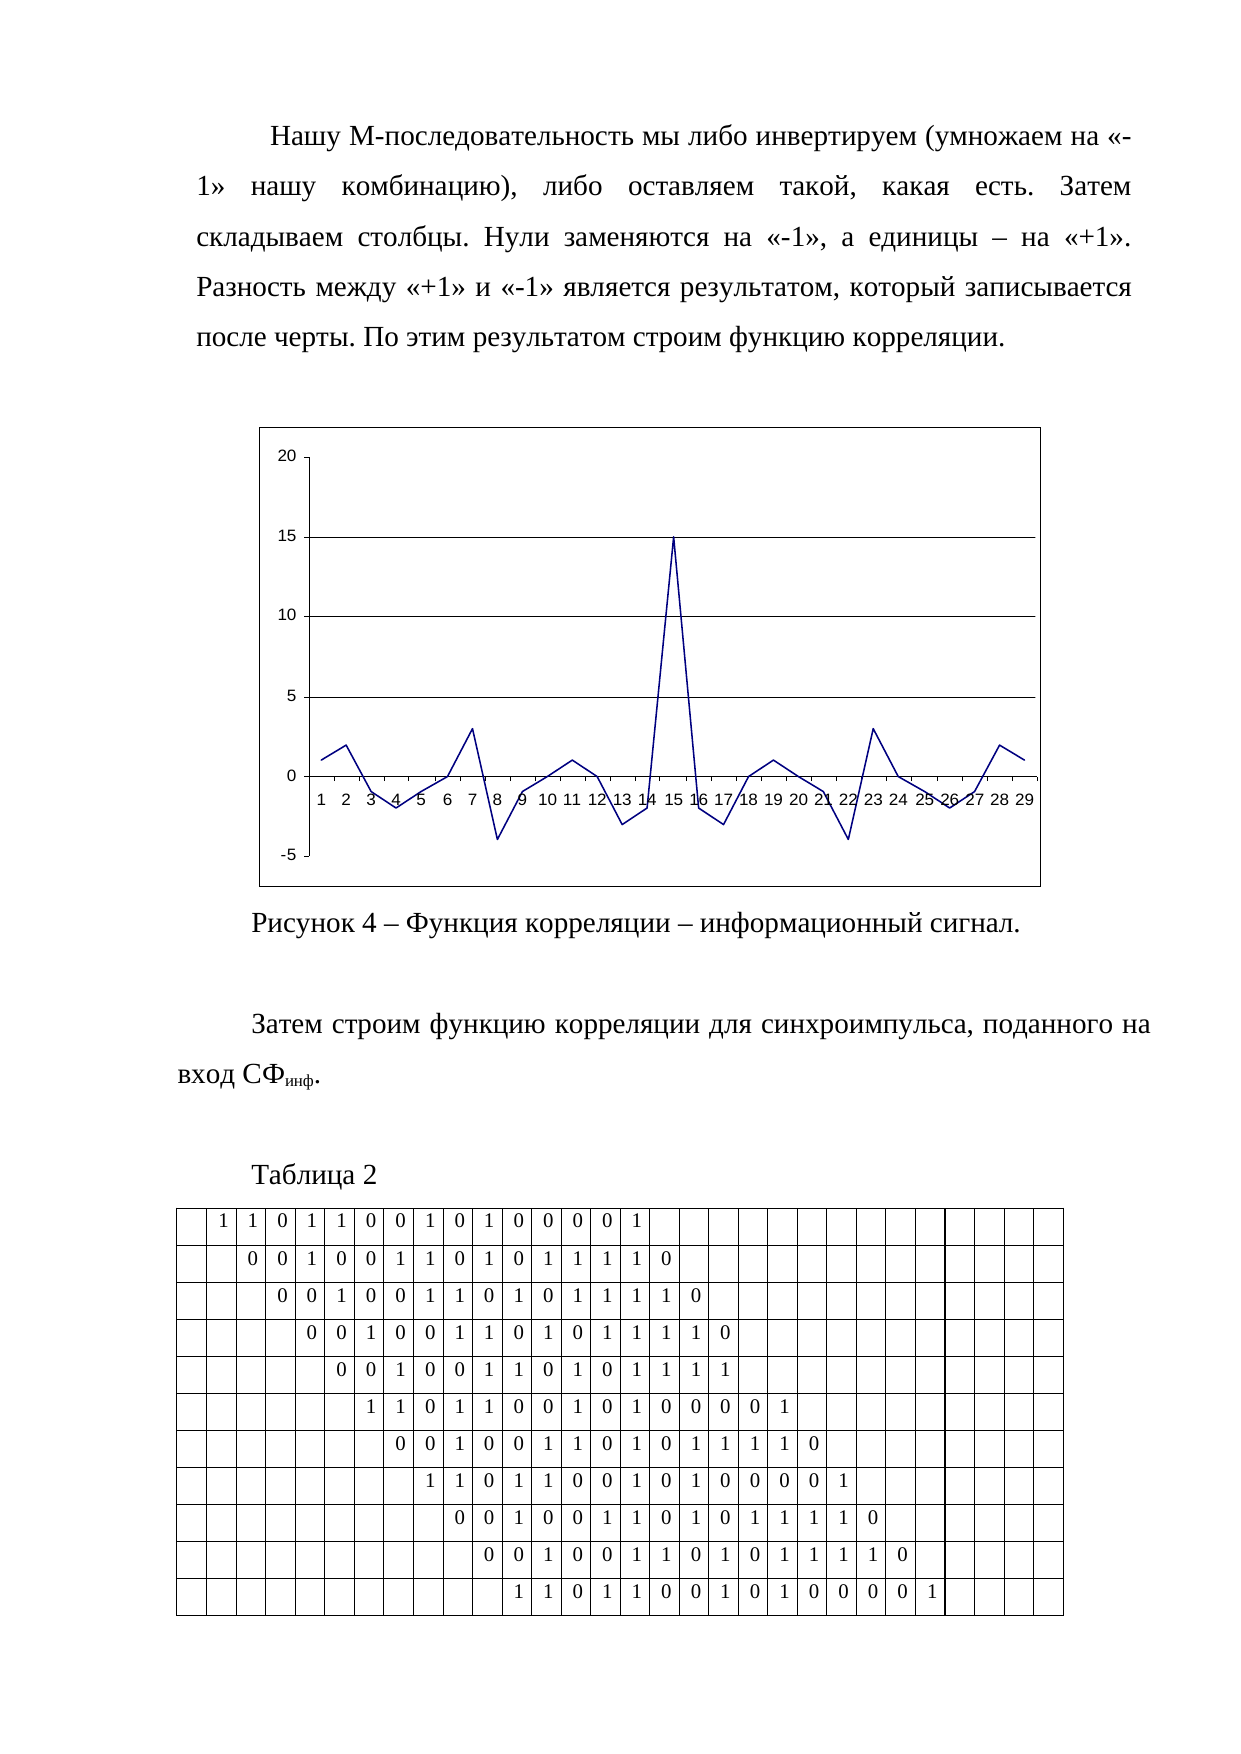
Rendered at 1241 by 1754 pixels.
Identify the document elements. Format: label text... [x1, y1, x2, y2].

table_cell 0 [444, 1246, 472, 1282]
table_cell [325, 1505, 354, 1541]
table_cell [857, 1320, 885, 1356]
table_cell 0 [709, 1505, 738, 1541]
table_cell 1 [384, 1246, 413, 1282]
table_cell [916, 1357, 944, 1393]
table_cell [444, 1542, 472, 1578]
table_cell [325, 1468, 354, 1504]
table_cell 0 [680, 1579, 708, 1615]
table_cell 1 [680, 1431, 708, 1467]
table_cell [946, 1320, 974, 1356]
table_cell 0 [325, 1357, 354, 1393]
table_cell [325, 1579, 354, 1615]
table_cell 1 [621, 1320, 649, 1356]
table_cell [768, 1357, 797, 1393]
table_cell 1 [591, 1320, 620, 1356]
table_cell [857, 1431, 885, 1467]
table_cell [1034, 1579, 1063, 1615]
table_cell 1 [473, 1246, 502, 1282]
table_cell 0 [532, 1357, 561, 1393]
table_cell [237, 1542, 265, 1578]
table_cell [384, 1542, 413, 1578]
table_cell 1 [591, 1579, 620, 1615]
table_cell [414, 1505, 443, 1541]
table_cell [886, 1246, 915, 1282]
table_cell [1005, 1505, 1033, 1541]
table_cell [1034, 1468, 1063, 1504]
table_cell 0 [473, 1283, 502, 1319]
table_cell 1 [680, 1468, 708, 1504]
table_cell 1 [650, 1357, 679, 1393]
table_cell [916, 1394, 944, 1430]
table_header 1 [414, 1209, 443, 1244]
table_cell 1 [650, 1542, 679, 1578]
table_cell 1 [177, 1246, 206, 1282]
table_cell 1 [621, 1246, 649, 1282]
table_header 0 [591, 1209, 620, 1244]
table_cell [444, 1579, 472, 1615]
table_cell 0 [414, 1431, 443, 1467]
table_cell [1034, 1357, 1063, 1393]
table_cell 0 [591, 1468, 620, 1504]
table_cell [207, 1394, 236, 1430]
table_cell [1005, 1283, 1033, 1319]
table_header 1 [621, 1209, 649, 1244]
table_header 0 [266, 1209, 295, 1244]
table_cell [946, 1394, 974, 1430]
table_cell 1 [355, 1394, 383, 1430]
table_cell [975, 1579, 1004, 1615]
table_cell 0 [444, 1357, 472, 1393]
table_cell 1 [444, 1431, 472, 1467]
table_cell 1 [591, 1505, 620, 1541]
table_cell [739, 1357, 767, 1393]
table_cell 0 [532, 1283, 561, 1319]
table_cell 0 [562, 1505, 590, 1541]
table_cell [857, 1468, 885, 1504]
table_cell 1 [768, 1579, 797, 1615]
table_cell 1 [650, 1320, 679, 1356]
table_cell -1 [177, 1468, 206, 1504]
table_cell 1 [798, 1542, 826, 1578]
table_cell 1 [473, 1357, 502, 1393]
table_cell [237, 1394, 265, 1430]
table_cell [975, 1542, 1004, 1578]
table_cell [946, 1505, 974, 1541]
table_cell 0 [355, 1357, 383, 1393]
table_cell [237, 1505, 265, 1541]
table_cell [414, 1542, 443, 1578]
table_cell [886, 1283, 915, 1319]
table_cell 0 [296, 1283, 324, 1319]
table_cell 1 [503, 1505, 531, 1541]
table_cell [266, 1579, 295, 1615]
table_header 1 [325, 1209, 354, 1244]
table_cell [414, 1579, 443, 1615]
table_cell 0 [591, 1431, 620, 1467]
table_cell [798, 1357, 826, 1393]
table_cell [886, 1357, 915, 1393]
table_cell [207, 1542, 236, 1578]
table_cell 1 [177, 1431, 206, 1467]
table_cell 1 [355, 1320, 383, 1356]
table_cell [296, 1431, 324, 1467]
table_cell -1 [177, 1394, 206, 1430]
table_header -1 [177, 1209, 206, 1244]
table_cell 1 [827, 1542, 856, 1578]
table_cell [975, 1357, 1004, 1393]
table_cell [886, 1468, 915, 1504]
table_cell [266, 1542, 295, 1578]
table_cell [946, 1579, 974, 1615]
table_cell 1 [177, 1357, 206, 1393]
table_cell [266, 1320, 295, 1356]
table_cell 0 [384, 1431, 413, 1467]
table_cell 0 [739, 1542, 767, 1578]
table_header [739, 1209, 767, 1244]
table_cell 0 [296, 1320, 324, 1356]
text Рисунок 4 – Функция корреляции – информационный сигнал. [177, 906, 1152, 939]
table_cell [1005, 1431, 1033, 1467]
table_cell 0 [325, 1320, 354, 1356]
table_header 0 [444, 1209, 472, 1244]
table_cell 0 [355, 1246, 383, 1282]
table_cell [946, 1542, 974, 1578]
table_cell 0 [591, 1542, 620, 1578]
table_cell 1 [621, 1505, 649, 1541]
table_cell 1 [916, 1579, 944, 1615]
table_cell [827, 1431, 856, 1467]
table_header [916, 1209, 944, 1244]
table_cell [739, 1246, 767, 1282]
table_cell 0 [591, 1394, 620, 1430]
table_cell [384, 1468, 413, 1504]
table_cell [975, 1505, 1004, 1541]
table_cell 1 [768, 1505, 797, 1541]
table_cell [827, 1283, 856, 1319]
table_cell [857, 1246, 885, 1282]
table_cell 1 [177, 1283, 206, 1319]
table_cell [207, 1431, 236, 1467]
table_cell 0 [503, 1246, 531, 1282]
table_cell [296, 1579, 324, 1615]
table_cell 1 [503, 1468, 531, 1504]
text Нашу М-последовательность мы либо инвертируем (умножаем на «-1» нашу комбинацию), либо оставляем такой, какая есть. Затем складываем столбцы. Нули заменяются на «-1», а единицы – на «+1». Разность между «+1» и «-1» является результатом, который записывается после черты. По этим результатом строим функцию корреляции. [196, 118, 1133, 353]
table_cell [266, 1431, 295, 1467]
table_cell [1005, 1394, 1033, 1430]
table_cell 1 [444, 1394, 472, 1430]
table_header 0 [562, 1209, 590, 1244]
table_cell 1 [473, 1320, 502, 1356]
table_cell 1 [444, 1320, 472, 1356]
table_cell [325, 1542, 354, 1578]
table_cell 0 [355, 1283, 383, 1319]
table_cell [355, 1542, 383, 1578]
table_cell 1 [562, 1394, 590, 1430]
table_header [886, 1209, 915, 1244]
table_cell 1 [621, 1579, 649, 1615]
table_cell [1034, 1394, 1063, 1430]
table_cell 1 [709, 1542, 738, 1578]
table_cell 0 [709, 1394, 738, 1430]
table_cell [680, 1246, 708, 1282]
table_cell [857, 1394, 885, 1430]
table_cell [207, 1283, 236, 1319]
table_cell [296, 1542, 324, 1578]
table_cell [886, 1505, 915, 1541]
table_cell [207, 1357, 236, 1393]
table_cell 1 [591, 1283, 620, 1319]
table_cell 1 [503, 1357, 531, 1393]
table_cell [325, 1431, 354, 1467]
table_cell [1034, 1431, 1063, 1467]
table_cell [1005, 1246, 1033, 1282]
table_header [709, 1209, 738, 1244]
table_cell 0 [680, 1283, 708, 1319]
table_cell 1 [827, 1468, 856, 1504]
table_cell [1034, 1246, 1063, 1282]
table_cell 1 [503, 1283, 531, 1319]
table_cell 1 [709, 1431, 738, 1467]
table_cell 1 [709, 1579, 738, 1615]
table_cell 1 [798, 1505, 826, 1541]
table_header 1 [207, 1209, 236, 1244]
table_cell 0 [237, 1246, 265, 1282]
table_cell 0 [473, 1468, 502, 1504]
table_cell 1 [177, 1542, 206, 1578]
table_cell 1 [680, 1320, 708, 1356]
table_cell [1034, 1542, 1063, 1578]
table_cell 1 [768, 1431, 797, 1467]
table_cell [857, 1357, 885, 1393]
table_cell [975, 1246, 1004, 1282]
table_cell 0 [532, 1505, 561, 1541]
table_cell 0 [827, 1579, 856, 1615]
table_cell [768, 1246, 797, 1282]
table_cell 1 [444, 1468, 472, 1504]
table_cell 0 [473, 1431, 502, 1467]
table_cell [916, 1320, 944, 1356]
table_cell [916, 1246, 944, 1282]
table_cell 0 [266, 1246, 295, 1282]
table_header 0 [355, 1209, 383, 1244]
table_cell [384, 1579, 413, 1615]
table_cell [237, 1579, 265, 1615]
table_header [857, 1209, 885, 1244]
table_cell 1 [827, 1505, 856, 1541]
table_cell 0 [798, 1468, 826, 1504]
table_cell [739, 1320, 767, 1356]
table_cell [946, 1468, 974, 1504]
table_cell 0 [650, 1505, 679, 1541]
table_cell [916, 1542, 944, 1578]
table_cell 1 [532, 1542, 561, 1578]
table_cell [473, 1579, 502, 1615]
table_cell [798, 1320, 826, 1356]
table_cell 1 [562, 1357, 590, 1393]
table_cell [975, 1283, 1004, 1319]
table_cell 1 [177, 1320, 206, 1356]
table_header [680, 1209, 708, 1244]
table_cell 1 [591, 1246, 620, 1282]
table_cell 0 [444, 1505, 472, 1541]
table_header [946, 1209, 974, 1244]
table_cell [886, 1431, 915, 1467]
table_header [768, 1209, 797, 1244]
table_cell 1 [768, 1542, 797, 1578]
table_cell 1 [296, 1246, 324, 1282]
table_cell 0 [562, 1579, 590, 1615]
table_cell [1005, 1357, 1033, 1393]
table_cell 0 [384, 1283, 413, 1319]
table_header [827, 1209, 856, 1244]
table_cell 1 [621, 1283, 649, 1319]
table_cell 0 [562, 1320, 590, 1356]
table_cell 1 [444, 1283, 472, 1319]
table_cell 0 [798, 1579, 826, 1615]
table_cell 1 [857, 1542, 885, 1578]
table_cell [768, 1283, 797, 1319]
table_cell [296, 1357, 324, 1393]
table_cell [237, 1320, 265, 1356]
table_cell [266, 1394, 295, 1430]
table_cell 1 [532, 1246, 561, 1282]
table_cell [1034, 1505, 1063, 1541]
table_cell 0 [886, 1579, 915, 1615]
table_cell 1 [768, 1394, 797, 1430]
table_cell [798, 1394, 826, 1430]
table_cell [355, 1505, 383, 1541]
table_cell 0 [650, 1246, 679, 1282]
table_cell [946, 1283, 974, 1319]
table_cell [1005, 1542, 1033, 1578]
table_cell 1 [739, 1505, 767, 1541]
table_header 0 [384, 1209, 413, 1244]
table_cell 1 [621, 1468, 649, 1504]
table_cell 0 [414, 1357, 443, 1393]
table_cell [207, 1579, 236, 1615]
table_cell 0 [414, 1320, 443, 1356]
table_cell [916, 1468, 944, 1504]
table_header [650, 1209, 679, 1244]
table_cell [207, 1246, 236, 1282]
text Затем строим функцию корреляции для синхроимпульса, поданного на вход СФинф. [177, 1006, 1152, 1090]
table_cell [355, 1579, 383, 1615]
table_cell [975, 1431, 1004, 1467]
table_cell 0 [473, 1542, 502, 1578]
table_cell [916, 1505, 944, 1541]
table_cell [266, 1357, 295, 1393]
table_cell [739, 1283, 767, 1319]
table_cell [237, 1283, 265, 1319]
table_cell 0 [414, 1394, 443, 1430]
table_cell [857, 1283, 885, 1319]
table_cell [1005, 1579, 1033, 1615]
table_header 1 [237, 1209, 265, 1244]
table_cell 1 [621, 1542, 649, 1578]
table_cell 1 [532, 1431, 561, 1467]
table_cell 0 [680, 1394, 708, 1430]
table_cell 1 [709, 1357, 738, 1393]
table_cell [768, 1320, 797, 1356]
table_cell [827, 1394, 856, 1430]
table_cell 0 [768, 1468, 797, 1504]
table_cell [207, 1468, 236, 1504]
table_cell 1 [562, 1246, 590, 1282]
table_cell [946, 1357, 974, 1393]
table_cell [296, 1505, 324, 1541]
table_cell 1 [739, 1431, 767, 1467]
table_cell 1 [503, 1579, 531, 1615]
table_cell 1 [532, 1468, 561, 1504]
text Таблица 2 [177, 1157, 1152, 1191]
table_cell [827, 1246, 856, 1282]
table_cell [1005, 1320, 1033, 1356]
table_cell 0 [857, 1579, 885, 1615]
table_cell 1 [177, 1505, 206, 1541]
table_cell [1005, 1468, 1033, 1504]
table_cell 0 [709, 1320, 738, 1356]
table_cell 0 [384, 1320, 413, 1356]
table_cell [237, 1431, 265, 1467]
table_cell 1 [384, 1394, 413, 1430]
table_cell 0 [503, 1431, 531, 1467]
table_header [1034, 1209, 1063, 1244]
table_header [798, 1209, 826, 1244]
table_cell [709, 1283, 738, 1319]
table_header 1 [473, 1209, 502, 1244]
table_cell 0 [798, 1431, 826, 1467]
table_cell 0 [680, 1542, 708, 1578]
table_cell [296, 1394, 324, 1430]
table_cell [886, 1394, 915, 1430]
table_cell [798, 1283, 826, 1319]
table_header [1005, 1209, 1033, 1244]
table_cell [886, 1320, 915, 1356]
table_cell 1 [325, 1283, 354, 1319]
table_cell [266, 1468, 295, 1504]
table_cell 0 [650, 1431, 679, 1467]
table_cell 1 [680, 1505, 708, 1541]
table_cell 0 [532, 1394, 561, 1430]
table_cell 1 [532, 1320, 561, 1356]
table_cell [975, 1320, 1004, 1356]
table_cell 0 [562, 1468, 590, 1504]
table_header [975, 1209, 1004, 1244]
table_cell 1 [414, 1246, 443, 1282]
table_cell [325, 1394, 354, 1430]
table_cell [946, 1246, 974, 1282]
table_cell [355, 1468, 383, 1504]
table_cell [296, 1468, 324, 1504]
table_cell [384, 1505, 413, 1541]
table_cell [1034, 1283, 1063, 1319]
table_cell 0 [650, 1579, 679, 1615]
table_cell 0 [503, 1394, 531, 1430]
table_cell 0 [503, 1542, 531, 1578]
table_cell [1034, 1320, 1063, 1356]
table_cell 0 [739, 1468, 767, 1504]
table_cell 1 [414, 1283, 443, 1319]
table_header 0 [503, 1209, 531, 1244]
table_cell 1 [414, 1468, 443, 1504]
table_cell [237, 1357, 265, 1393]
table_cell [207, 1320, 236, 1356]
table_cell 1 [473, 1394, 502, 1430]
table_cell 0 [562, 1542, 590, 1578]
table_cell [916, 1283, 944, 1319]
table_header 1 [296, 1209, 324, 1244]
table_cell -1 [177, 1579, 206, 1615]
table_header 0 [532, 1209, 561, 1244]
table_cell [266, 1505, 295, 1541]
table_cell 1 [621, 1431, 649, 1467]
table_cell [916, 1431, 944, 1467]
table_cell 0 [325, 1246, 354, 1282]
table_cell [827, 1357, 856, 1393]
table_cell 0 [503, 1320, 531, 1356]
table_cell 1 [384, 1357, 413, 1393]
table_cell [207, 1505, 236, 1541]
table_cell [798, 1246, 826, 1282]
table_cell 0 [650, 1468, 679, 1504]
table_cell [355, 1431, 383, 1467]
table_cell 0 [886, 1542, 915, 1578]
table_cell 1 [621, 1394, 649, 1430]
table_cell 1 [680, 1357, 708, 1393]
table_cell 0 [591, 1357, 620, 1393]
table_cell [709, 1246, 738, 1282]
table_cell [946, 1431, 974, 1467]
table_cell 0 [739, 1579, 767, 1615]
table_cell 1 [650, 1283, 679, 1319]
table_cell [237, 1468, 265, 1504]
table_cell 0 [709, 1468, 738, 1504]
table_cell 1 [532, 1579, 561, 1615]
table_cell [975, 1468, 1004, 1504]
table_cell 0 [650, 1394, 679, 1430]
table_cell 0 [739, 1394, 767, 1430]
table_cell 0 [473, 1505, 502, 1541]
table_cell 1 [562, 1431, 590, 1467]
table_cell [827, 1320, 856, 1356]
table_cell 0 [266, 1283, 295, 1319]
table_cell 0 [857, 1505, 885, 1541]
table_cell [975, 1394, 1004, 1430]
table_cell 1 [621, 1357, 649, 1393]
table_cell 1 [562, 1283, 590, 1319]
